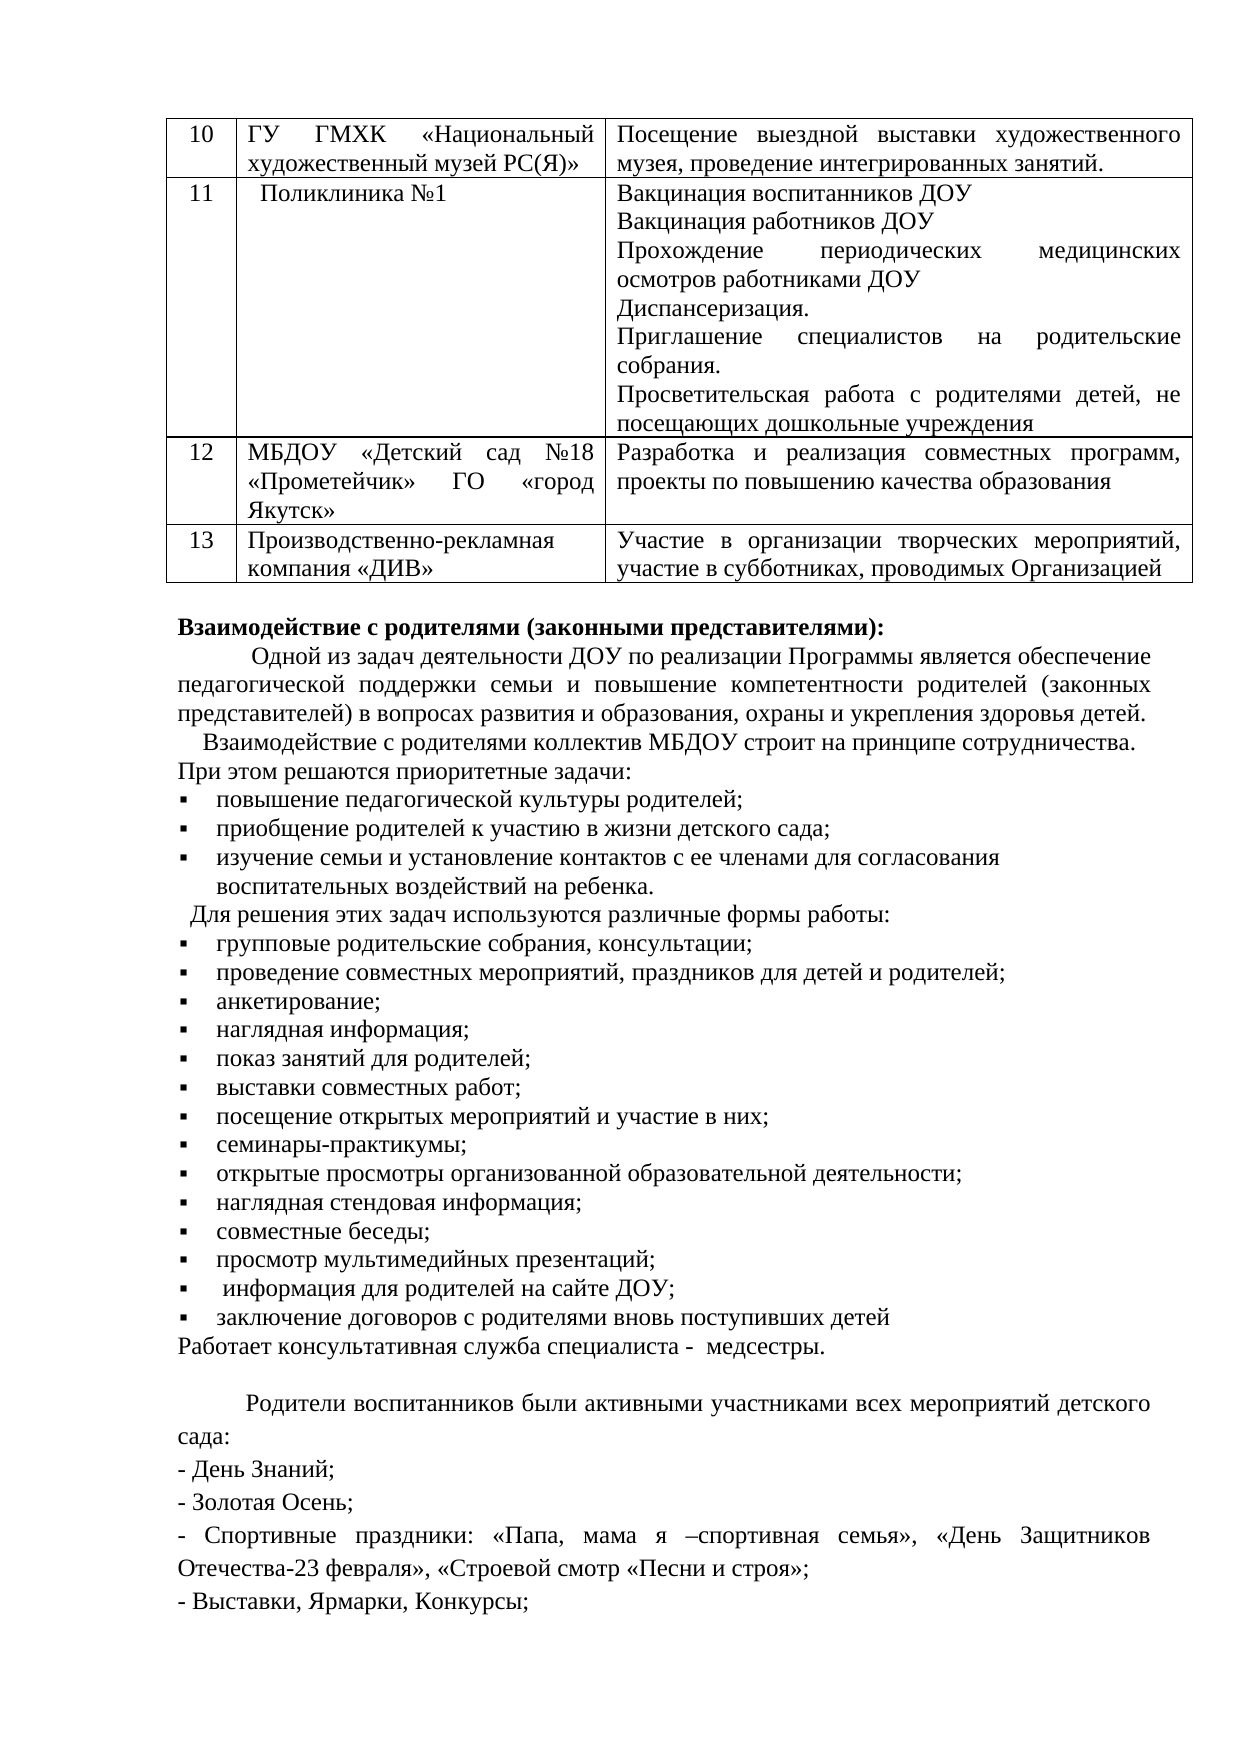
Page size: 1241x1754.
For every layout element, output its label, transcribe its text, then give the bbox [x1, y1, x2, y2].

text - Спортивные праздники: «Папа, мама я –спортивная семья», «День Защитников Отечества-23 февраля», «Строевой смотр «Песни и строя»; [177, 1520, 1152, 1582]
text - Золотая Осень; [177, 1487, 1152, 1516]
text - День Знаний; [177, 1454, 1152, 1483]
text Взаимодействие с родителями коллектив МБДОУ строит на принципе сотрудничества. При этом решаются приоритетные задачи: [177, 727, 1152, 784]
table_cell Посещение выездной выставки художественного музея, проведение интегрированных занятий. [606, 119, 1192, 177]
text Работает консультативная служба специалиста - медсестры. [177, 1331, 1152, 1359]
list приобщение родителей к участию в жизни детского сада; [179, 813, 1144, 842]
text Взаимодействие с родителями (законными представителями): [177, 612, 1152, 641]
table_cell 10 [167, 119, 236, 177]
text Родители воспитанников были активными участниками всех мероприятий детского сада: [177, 1388, 1152, 1450]
list семинары-практикумы; [179, 1129, 1144, 1158]
list показ занятий для родителей; [179, 1043, 1144, 1072]
table_cell Разработка и реализация совместных программ, проекты по повышению качества образования [606, 438, 1192, 524]
text - Выставки, Ярмарки, Конкурсы; [177, 1586, 1152, 1615]
list повышение педагогической культуры родителей; [179, 784, 1144, 813]
list выставки совместных работ; [179, 1072, 1144, 1101]
text Для решения этих задач используются различные формы работы: [177, 899, 1152, 928]
list анкетирование; [179, 986, 1144, 1014]
list совместные беседы; [179, 1216, 1144, 1244]
table_cell Поликлиника №1 [237, 178, 605, 436]
list проведение совместных мероприятий, праздников для детей и родителей; [179, 957, 1144, 986]
table_cell 12 [167, 438, 236, 524]
list изучение семьи и установление контактов с ее членами для согласования воспитательных воздействий на ребенка. [179, 842, 1144, 899]
list открытые просмотры организованной образовательной деятельности; [179, 1158, 1144, 1187]
list посещение открытых мероприятий и участие в них; [179, 1101, 1144, 1129]
list просмотр мультимедийных презентаций; [179, 1244, 1144, 1273]
list групповые родительские собрания, консультации; [179, 928, 1144, 957]
table_cell Вакцинация воспитанников ДОУ Вакцинация работников ДОУ Прохождение периодических медицинских осмотров работниками ДОУ Диспансеризация. Приглашение специалистов на родительские собрания. Просветительская работа с родителями детей, не посещающих дошкольные учреждения [606, 178, 1192, 436]
table_cell Производственно-рекламная компания «ДИВ» [237, 525, 605, 582]
list наглядная стендовая информация; [179, 1187, 1144, 1216]
list информация для родителей на сайте ДОУ; [179, 1273, 1144, 1302]
list наглядная информация; [179, 1014, 1144, 1043]
table_cell ГУ ГМХК «Национальный художественный музей РС(Я)» [237, 119, 605, 177]
table_cell МБДОУ «Детский сад №18 «Прометейчик» ГО «город Якутск» [237, 438, 605, 524]
table_cell 11 [167, 178, 236, 436]
list заключение договоров с родителями вновь поступивших детей [179, 1302, 1144, 1331]
text Одной из задач деятельности ДОУ по реализации Программы является обеспечение педагогической поддержки семьи и повышение компетентности родителей (законных представителей) в вопросах развития и образования, охраны и укрепления здоровья детей. [177, 641, 1152, 727]
table_cell 13 [167, 525, 236, 582]
table_cell Участие в организации творческих мероприятий, участие в субботниках, проводимых Организацией [606, 525, 1192, 582]
